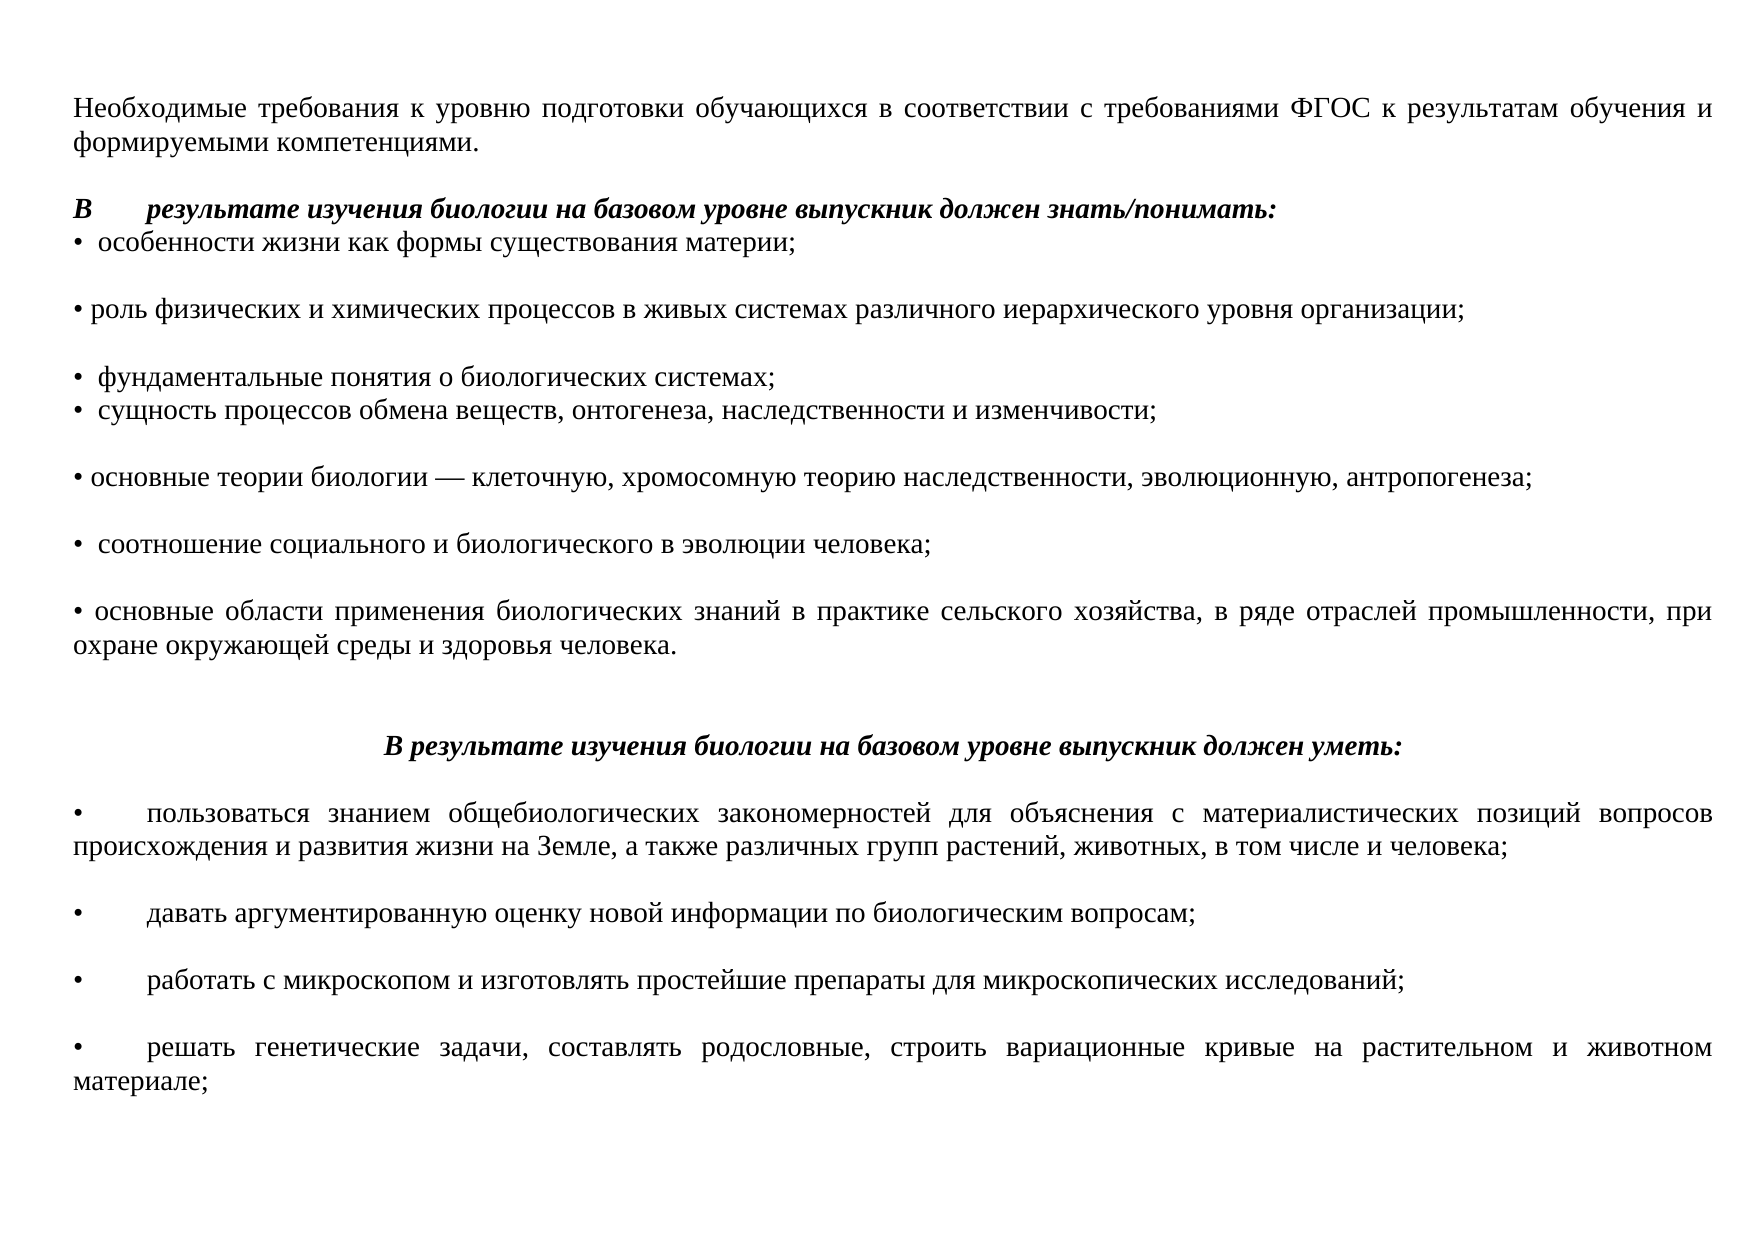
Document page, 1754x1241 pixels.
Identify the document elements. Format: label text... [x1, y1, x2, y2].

text • сущность процессов обмена веществ, онтогенеза, наследственности и изменчивости; [73, 392, 1714, 426]
text В результате изучения биологии на базовом уровне выпускник должен знать/понимать: [73, 191, 1714, 224]
text • пользоваться знанием общебиологических закономерностей для объяснения с материалистических позиций вопросов происхождения и развития жизни на Земле, а также различных групп растений, животных, в том числе и человека; [73, 795, 1714, 862]
text • особенности жизни как формы существования материи; [73, 224, 1714, 258]
text • решать генетические задачи, составлять родословные, строить вариационные кривые на растительном и животном материале; [73, 1029, 1714, 1097]
text • фундаментальные понятия о биологических системах; [73, 359, 1714, 392]
text • основные теории биологии — клеточную, хромосомную теорию наследственности, эволюционную, антропогенеза; [73, 459, 1714, 493]
text • давать аргументированную оценку новой информации по биологическим вопросам; [73, 895, 1714, 929]
text Необходимые требования к уровню подготовки обучающихся в соответствии с требованиями ФГОС к результатам обучения и формируемыми компетенциями. [73, 90, 1714, 157]
text • работать с микроскопом и изготовлять простейшие препараты для микроскопических исследований; [73, 962, 1714, 996]
text В результате изучения биологии на базовом уровне выпускник должен уметь: [73, 728, 1714, 761]
text • соотношение социального и биологического в эволюции человека; [73, 526, 1714, 560]
text • основные области применения биологических знаний в практике сельского хозяйства, в ряде отраслей промышленности, при охране окружающей среды и здоровья человека. [73, 593, 1714, 661]
text • роль физических и химических процессов в живых системах различного иерархического уровня организации; [73, 292, 1714, 325]
